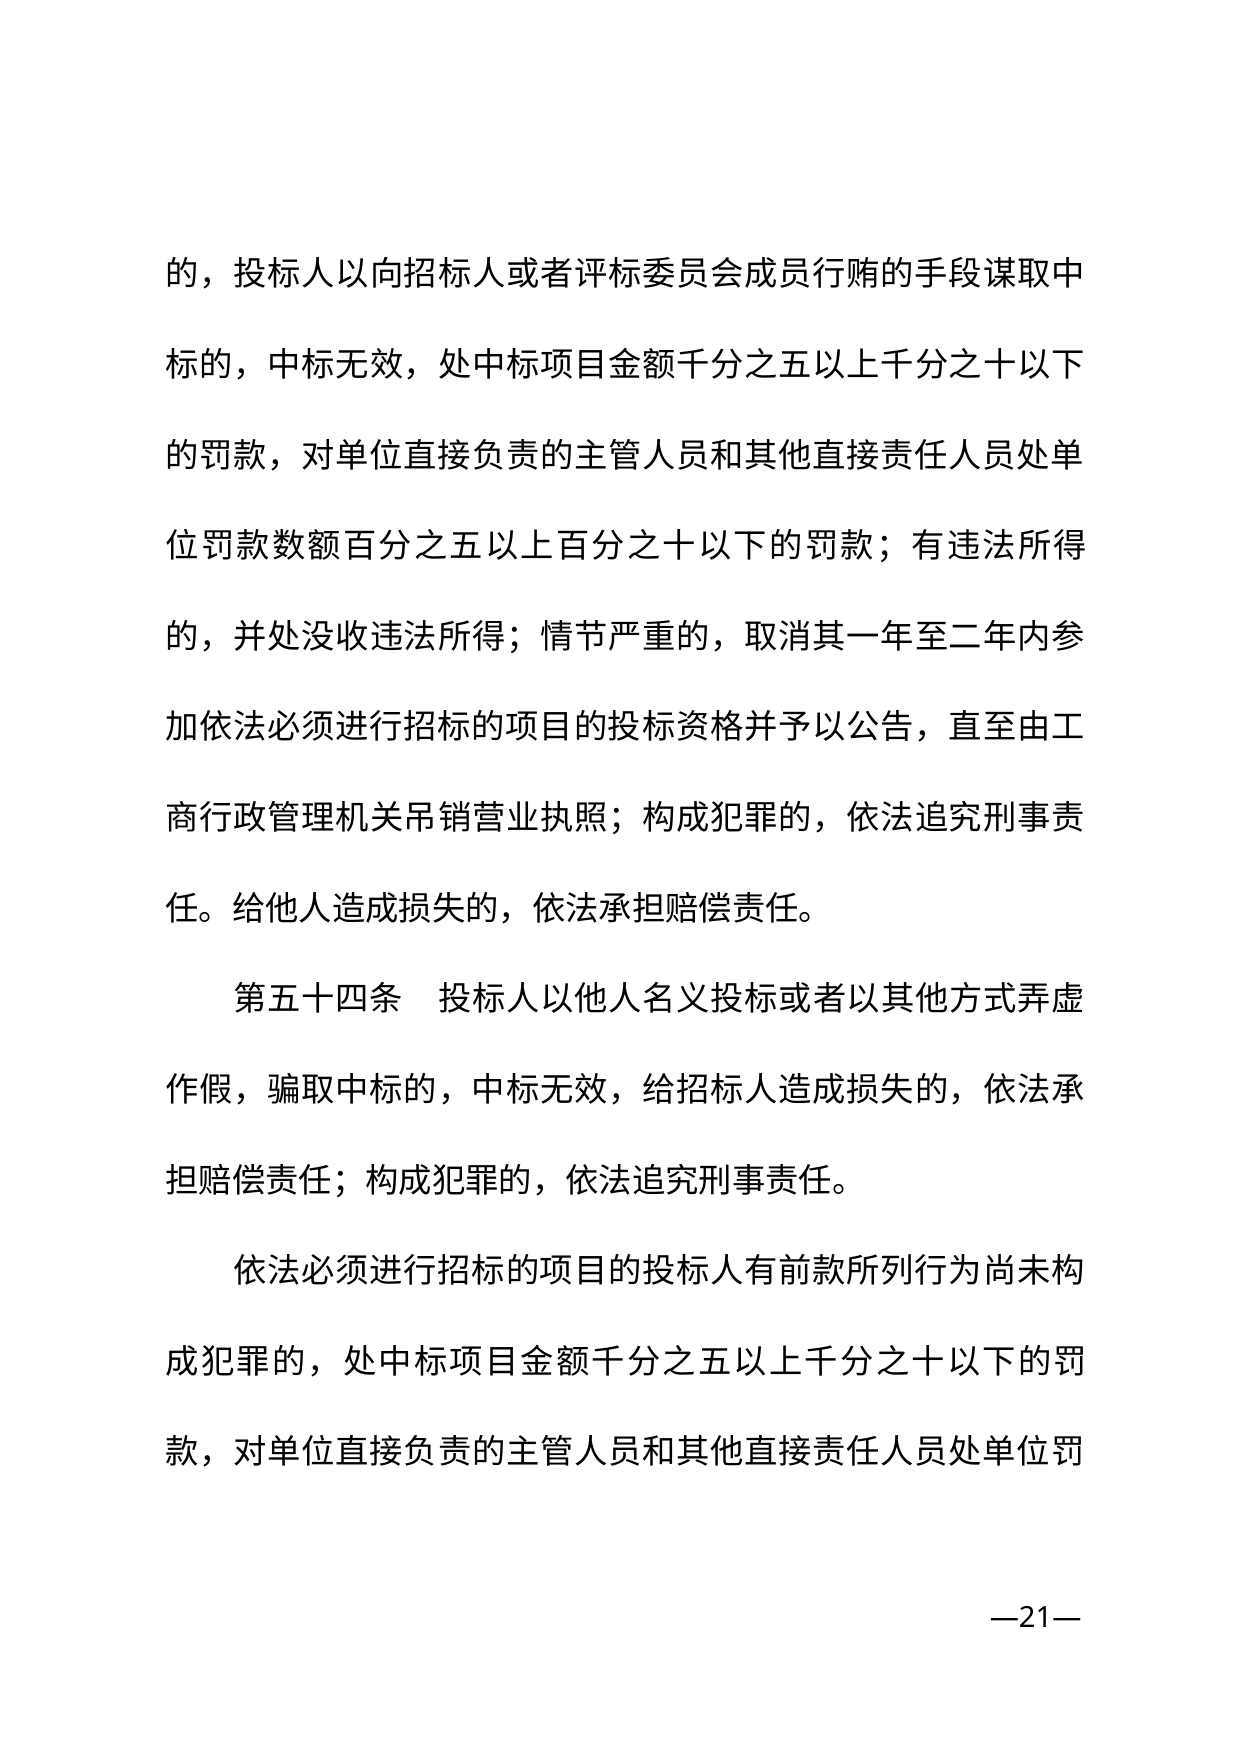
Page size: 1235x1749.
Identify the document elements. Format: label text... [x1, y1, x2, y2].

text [165, 226, 1087, 951]
text 第五十四条 投标人以他人名义投标或者以其他方式弄虚作假，骗取中标的，中标无效，给招标人造成损失的，依法承担赔偿责任；构成犯罪的，依法追究刑事责任。 [165, 951, 1087, 1223]
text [165, 1223, 1087, 1495]
